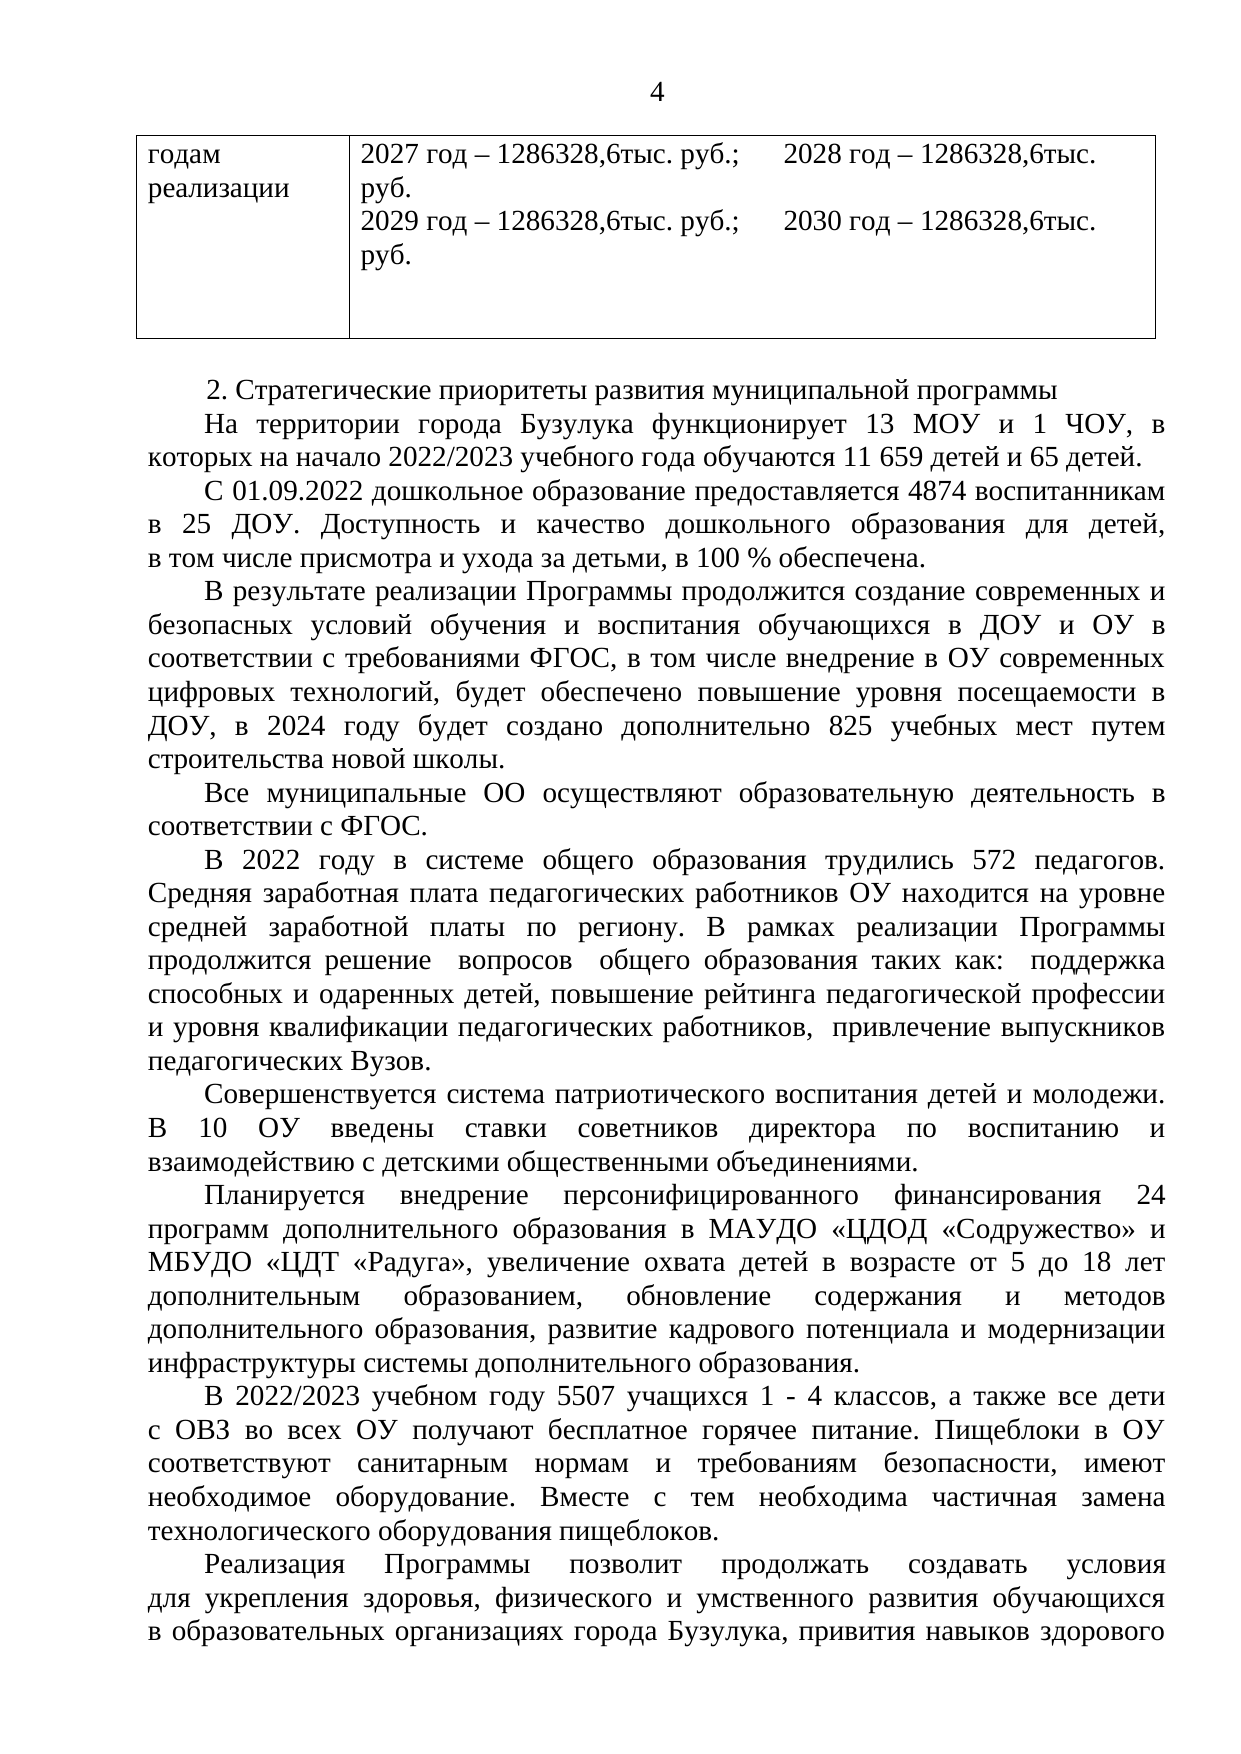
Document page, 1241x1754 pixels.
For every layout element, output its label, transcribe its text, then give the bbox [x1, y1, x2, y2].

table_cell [137, 136, 349, 338]
text С 01.09.2022 дошкольное образование предоставляется 4874 воспитанникам в 25 ДОУ. Доступность и качество дошкольного образования для детей, в том числе присмотра и ухода за детьми, в 100 % обеспечена. [148, 473, 1166, 573]
text Совершенствуется система патриотического воспитания детей и молодежи. В 10 ОУ введены ставки советников директора по воспитанию и взаимодействию с детскими общественными объединениями. [148, 1077, 1166, 1177]
text На территории города Бузулука функционирует 13 МОУ и 1 ЧОУ, в которых на начало 2022/2023 учебного года обучаются 11 659 детей и 65 детей. [148, 406, 1166, 473]
text В 2022/2023 учебном году 5507 учащихся 1 - 4 классов, а также все дети с ОВЗ во всех ОУ получают бесплатное горячее питание. Пищеблоки в ОУ соответствуют санитарным нормам и требованиям безопасности, имеют необходимое оборудование. Вместе с тем необходима частичная замена технологического оборудования пищеблоков. [148, 1378, 1166, 1546]
text В 2022 году в системе общего образования трудились 572 педагогов. Средняя заработная плата педагогических работников ОУ находится на уровне средней заработной платы по региону. В рамках реализации Программы продолжится решение вопросов общего образования таких как: поддержка способных и одаренных детей, повышение рейтинга педагогической профессии и уровня квалификации педагогических работников, привлечение выпускников педагогических Вузов. [148, 842, 1166, 1077]
text Все муниципальные ОО осуществляют образовательную деятельность в соответствии с ФГОС. [148, 775, 1166, 842]
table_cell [350, 136, 1155, 338]
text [148, 1546, 1166, 1647]
text В результате реализации Программы продолжится создание современных и безопасных условий обучения и воспитания обучающихся в ДОУ и ОУ в соответствии с требованиями ФГОС, в том числе внедрение в ОУ современных цифровых технологий, будет обеспечено повышение уровня посещаемости в ДОУ, в 2024 году будет создано дополнительно 825 учебных мест путем строительства новой школы. [148, 573, 1166, 775]
text 2. Стратегические приоритеты развития муниципальной программы [148, 372, 1166, 406]
text Планируется внедрение персонифицированного финансирования 24 программ дополнительного образования в МАУДО «ЦДОД «Содружество» и МБУДО «ЦДТ «Радуга», увеличение охвата детей в возрасте от 5 до 18 лет дополнительным образованием, обновление содержания и методов дополнительного образования, развитие кадрового потенциала и модернизации инфраструктуры системы дополнительного образования. [148, 1177, 1166, 1378]
